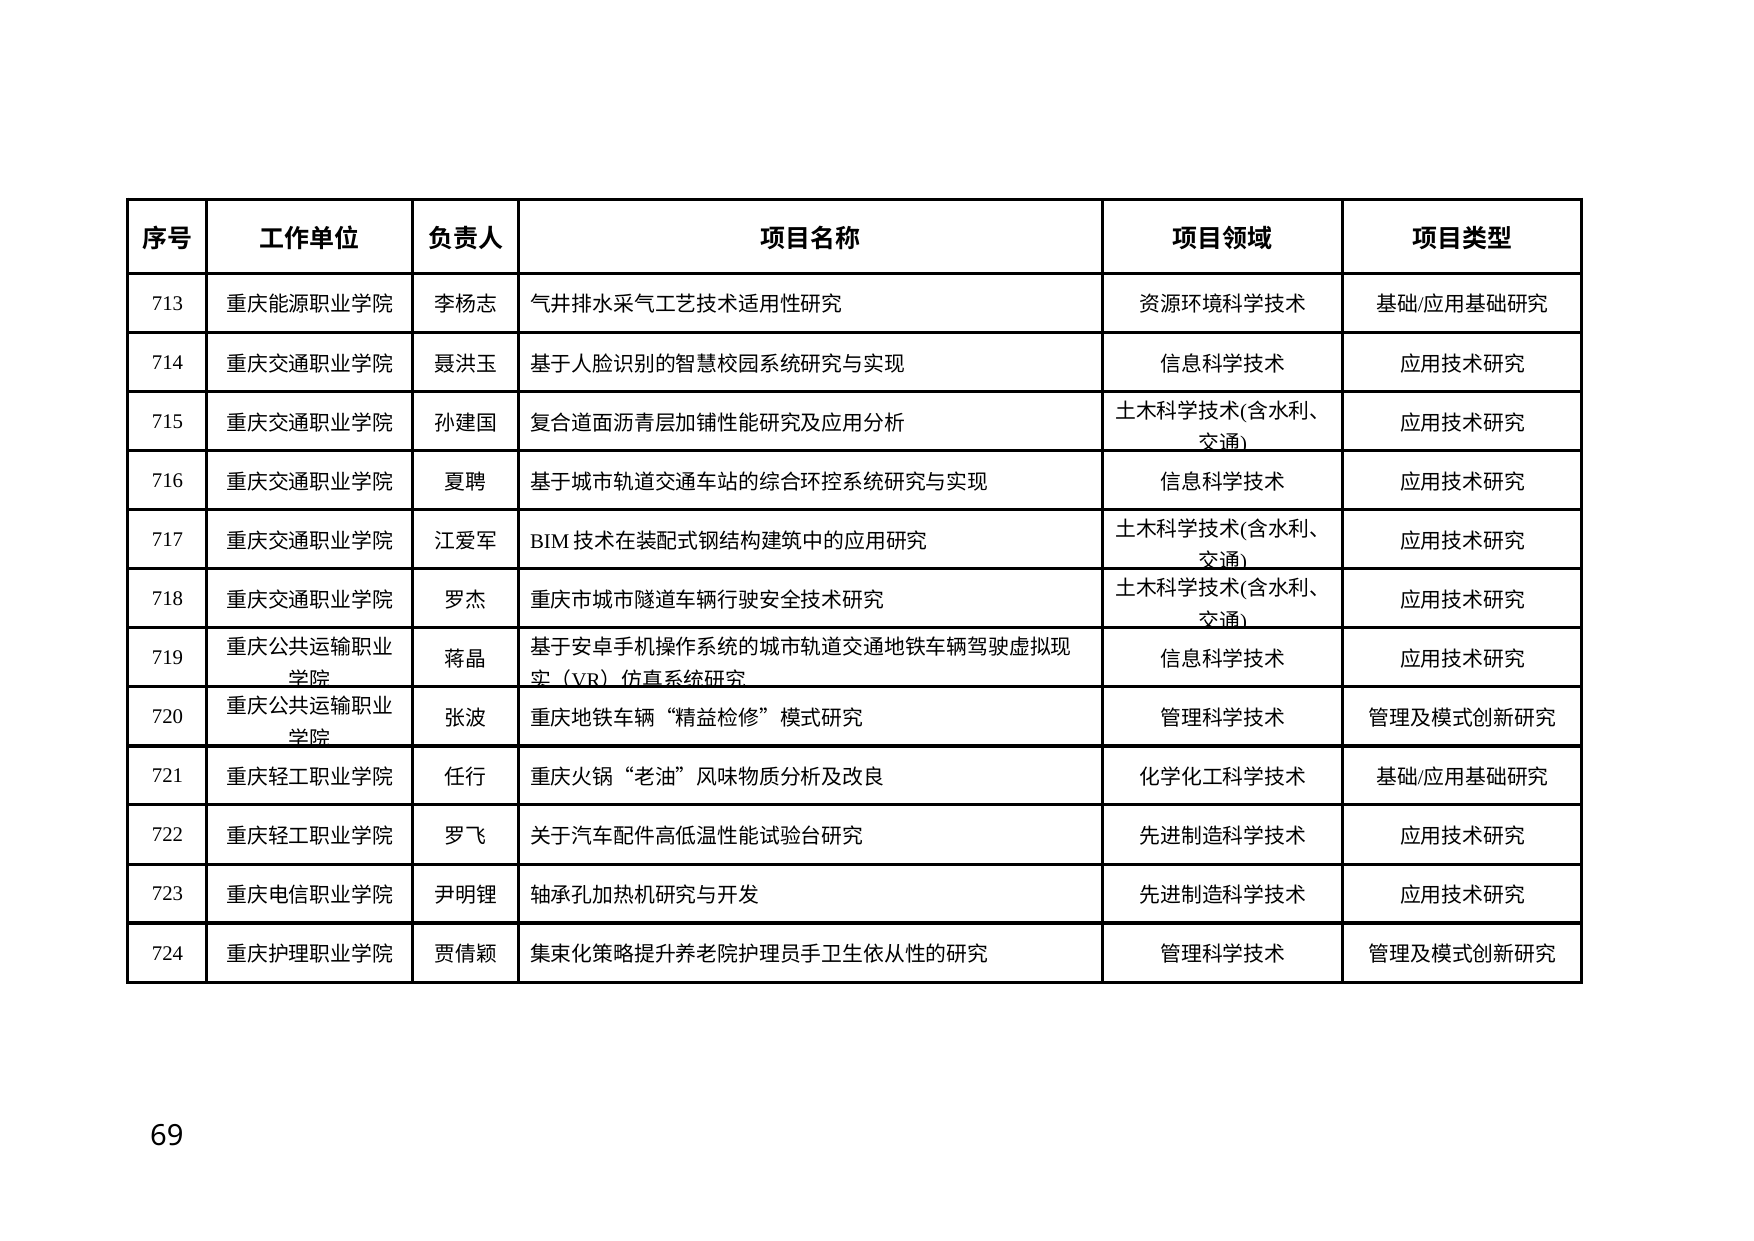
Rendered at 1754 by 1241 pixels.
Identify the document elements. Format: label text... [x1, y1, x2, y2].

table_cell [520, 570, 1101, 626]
table_header 序号 [129, 201, 205, 272]
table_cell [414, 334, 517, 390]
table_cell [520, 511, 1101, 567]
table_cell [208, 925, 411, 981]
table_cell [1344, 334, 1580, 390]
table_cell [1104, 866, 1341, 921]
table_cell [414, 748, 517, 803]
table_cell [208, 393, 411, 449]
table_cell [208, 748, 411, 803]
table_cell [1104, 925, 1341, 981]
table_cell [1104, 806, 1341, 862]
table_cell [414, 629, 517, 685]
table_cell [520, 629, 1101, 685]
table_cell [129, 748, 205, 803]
table_header 项目名称 [520, 201, 1101, 272]
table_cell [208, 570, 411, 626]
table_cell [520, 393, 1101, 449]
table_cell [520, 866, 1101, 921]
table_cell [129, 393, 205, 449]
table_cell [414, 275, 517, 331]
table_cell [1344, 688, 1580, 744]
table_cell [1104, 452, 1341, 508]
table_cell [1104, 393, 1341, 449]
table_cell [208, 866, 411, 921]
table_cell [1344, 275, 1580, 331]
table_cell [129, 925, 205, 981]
table_header 项目领域 [1104, 201, 1341, 272]
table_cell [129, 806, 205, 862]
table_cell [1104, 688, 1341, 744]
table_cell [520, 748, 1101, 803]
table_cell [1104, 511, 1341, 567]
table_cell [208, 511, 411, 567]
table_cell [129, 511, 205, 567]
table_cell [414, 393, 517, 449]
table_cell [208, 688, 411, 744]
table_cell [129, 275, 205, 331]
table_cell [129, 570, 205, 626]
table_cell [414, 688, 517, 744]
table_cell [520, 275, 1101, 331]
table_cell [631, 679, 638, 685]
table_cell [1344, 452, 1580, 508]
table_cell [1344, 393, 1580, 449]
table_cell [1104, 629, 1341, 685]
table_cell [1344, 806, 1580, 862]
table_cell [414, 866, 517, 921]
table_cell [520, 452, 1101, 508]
table_header 工作单位 [208, 201, 411, 272]
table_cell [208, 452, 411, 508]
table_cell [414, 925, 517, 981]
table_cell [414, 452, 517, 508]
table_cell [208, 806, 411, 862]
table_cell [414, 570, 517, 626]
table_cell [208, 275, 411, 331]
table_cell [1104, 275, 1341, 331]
table_header 负责人 [414, 201, 517, 272]
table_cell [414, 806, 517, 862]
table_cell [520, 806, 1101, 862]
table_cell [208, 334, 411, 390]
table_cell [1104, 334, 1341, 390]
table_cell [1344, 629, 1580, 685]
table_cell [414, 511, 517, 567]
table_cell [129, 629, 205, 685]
table_header 项目类型 [1344, 201, 1580, 272]
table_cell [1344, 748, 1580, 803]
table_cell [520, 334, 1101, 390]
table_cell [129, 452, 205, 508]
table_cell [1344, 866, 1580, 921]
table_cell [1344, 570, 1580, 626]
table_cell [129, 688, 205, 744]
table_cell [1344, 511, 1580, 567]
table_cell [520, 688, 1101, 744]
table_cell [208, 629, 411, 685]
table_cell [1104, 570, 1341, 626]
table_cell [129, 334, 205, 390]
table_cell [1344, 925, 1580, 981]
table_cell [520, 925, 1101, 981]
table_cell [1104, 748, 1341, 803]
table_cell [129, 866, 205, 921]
